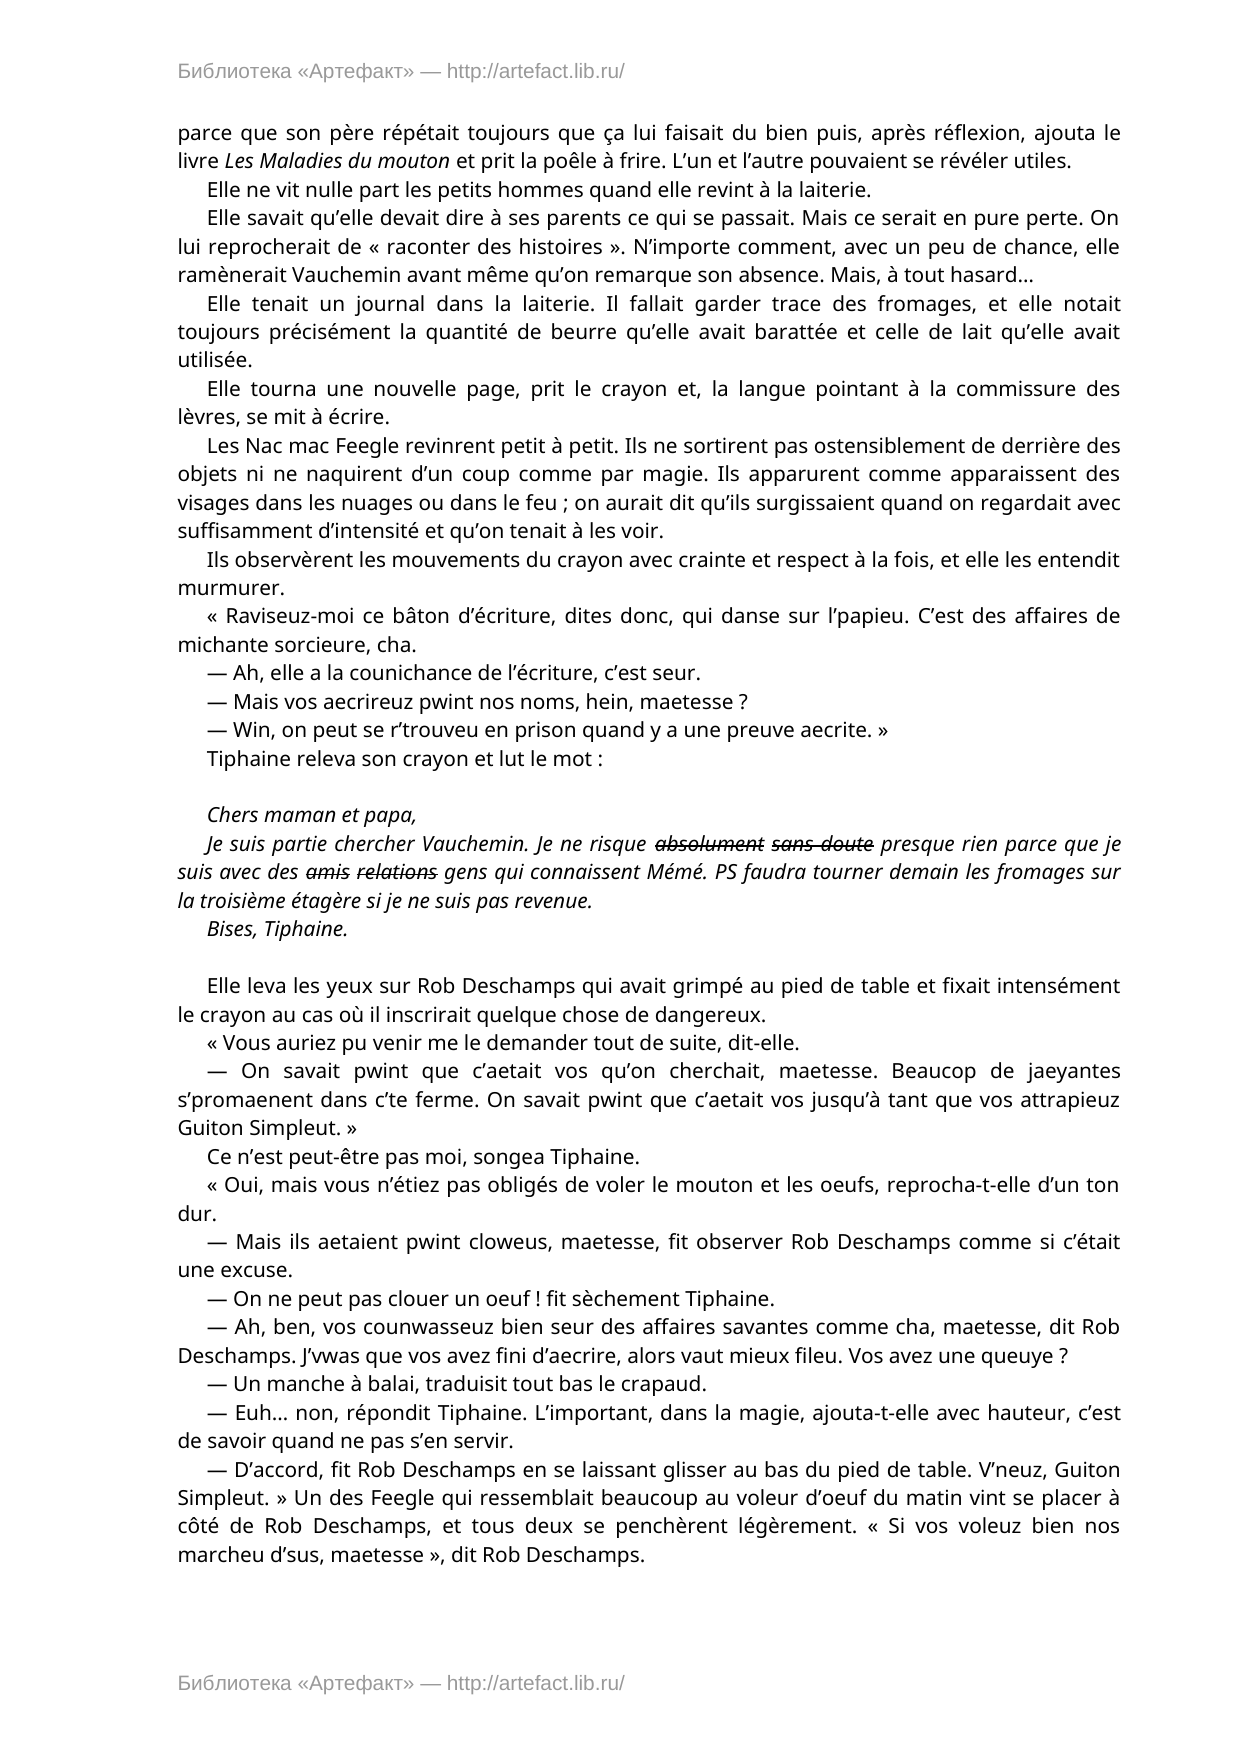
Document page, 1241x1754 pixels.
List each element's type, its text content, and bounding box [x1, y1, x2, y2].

text Ils observèrent les mouvements du crayon avec crainte et respect à la fois, et elle les entendit murmurer. [177, 545, 1122, 602]
text — Mais ils aetaient pwint cloweus, maetesse, fit observer Rob Deschamps comme si c’était une excuse. [177, 1227, 1122, 1284]
text Ce n’est peut-être pas moi, songea Tiphaine. [177, 1142, 1122, 1170]
text — D’accord, fit Rob Deschamps en se laissant glisser au bas du pied de table. V’neuz, Guiton Simpleut. » Un des Feegle qui ressemblait beaucoup au voleur d’oeuf du matin vint se placer à côté de Rob Deschamps, et tous deux se penchèrent légèrement. « Si vos voleuz bien nos marcheu d’sus, maetesse », dit Rob Deschamps. [177, 1455, 1122, 1568]
text Les Nac mac Feegle revinrent petit à petit. Ils ne sortirent pas ostensiblement de derrière des objets ni ne naquirent d’un coup comme par magie. Ils apparurent comme apparaissent des visages dans les nuages ou dans le feu ; on aurait dit qu’ils surgissaient quand on regardait avec suffisamment d’intensité et qu’on tenait à les voir. [177, 431, 1122, 545]
text Chers maman et papa, [177, 801, 1122, 829]
text Elle ne vit nulle part les petits hommes quand elle revint à la laiterie. [177, 175, 1122, 203]
text — On ne peut pas clouer un oeuf ! fit sèchement Tiphaine. [177, 1284, 1122, 1312]
text — Win, on peut se r’trouveu en prison quand y a une preuve aecrite. » [177, 715, 1122, 744]
text Bises, Tiphaine. [177, 914, 1122, 943]
text Tiphaine releva son crayon et lut le mot : [177, 744, 1122, 772]
text Elle tenait un journal dans la laiterie. Il fallait garder trace des fromages, et elle notait toujours précisément la quantité de beurre qu’elle avait barattée et celle de lait qu’elle avait utilisée. [177, 289, 1122, 374]
text « Raviseuz-moi ce bâton d’écriture, dites donc, qui danse sur l’papieu. C’est des affaires de michante sorcieure, cha. [177, 602, 1122, 658]
text « Vous auriez pu venir me le demander tout de suite, dit-elle. [177, 1028, 1122, 1057]
text — Euh… non, répondit Tiphaine. L’important, dans la magie, ajouta-t-elle avec hauteur, c’est de savoir quand ne pas s’en servir. [177, 1398, 1122, 1455]
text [177, 118, 1122, 175]
text Je suis partie chercher Vauchemin. Je ne risque absolument sans doute presque rien parce que je suis avec des amis relations gens qui connaissent Mémé. PS faudra tourner demain les fromages sur la troisième étagère si je ne suis pas revenue. [177, 829, 1122, 914]
text « Oui, mais vous n’étiez pas obligés de voler le mouton et les oeufs, reprocha-t-elle d’un ton dur. [177, 1170, 1122, 1227]
text — On savait pwint que c’aetait vos qu’on cherchait, maetesse. Beaucop de jaeyantes s’promaenent dans c’te ferme. On savait pwint que c’aetait vos jusqu’à tant que vos attrapieuz Guiton Simpleut. » [177, 1057, 1122, 1142]
text — Ah, elle a la counichance de l’écriture, c’est seur. [177, 658, 1122, 687]
text — Ah, ben, vos counwasseuz bien seur des affaires savantes comme cha, maetesse, dit Rob Deschamps. J’vwas que vos avez fini d’aecrire, alors vaut mieux fileu. Vos avez une queuye ? [177, 1312, 1122, 1369]
text Elle leva les yeux sur Rob Deschamps qui avait grimpé au pied de table et fixait intensément le crayon au cas où il inscrirait quelque chose de dangereux. [177, 971, 1122, 1028]
text Elle tourna une nouvelle page, prit le crayon et, la langue pointant à la commissure des lèvres, se mit à écrire. [177, 374, 1122, 431]
text Elle savait qu’elle devait dire à ses parents ce qui se passait. Mais ce serait en pure perte. On lui reprocherait de « raconter des histoires ». N’importe comment, avec un peu de chance, elle ramènerait Vauchemin avant même qu’on remarque son absence. Mais, à tout hasard… [177, 203, 1122, 289]
text — Mais vos aecrireuz pwint nos noms, hein, maetesse ? [177, 687, 1122, 715]
text — Un manche à balai, traduisit tout bas le crapaud. [177, 1369, 1122, 1398]
